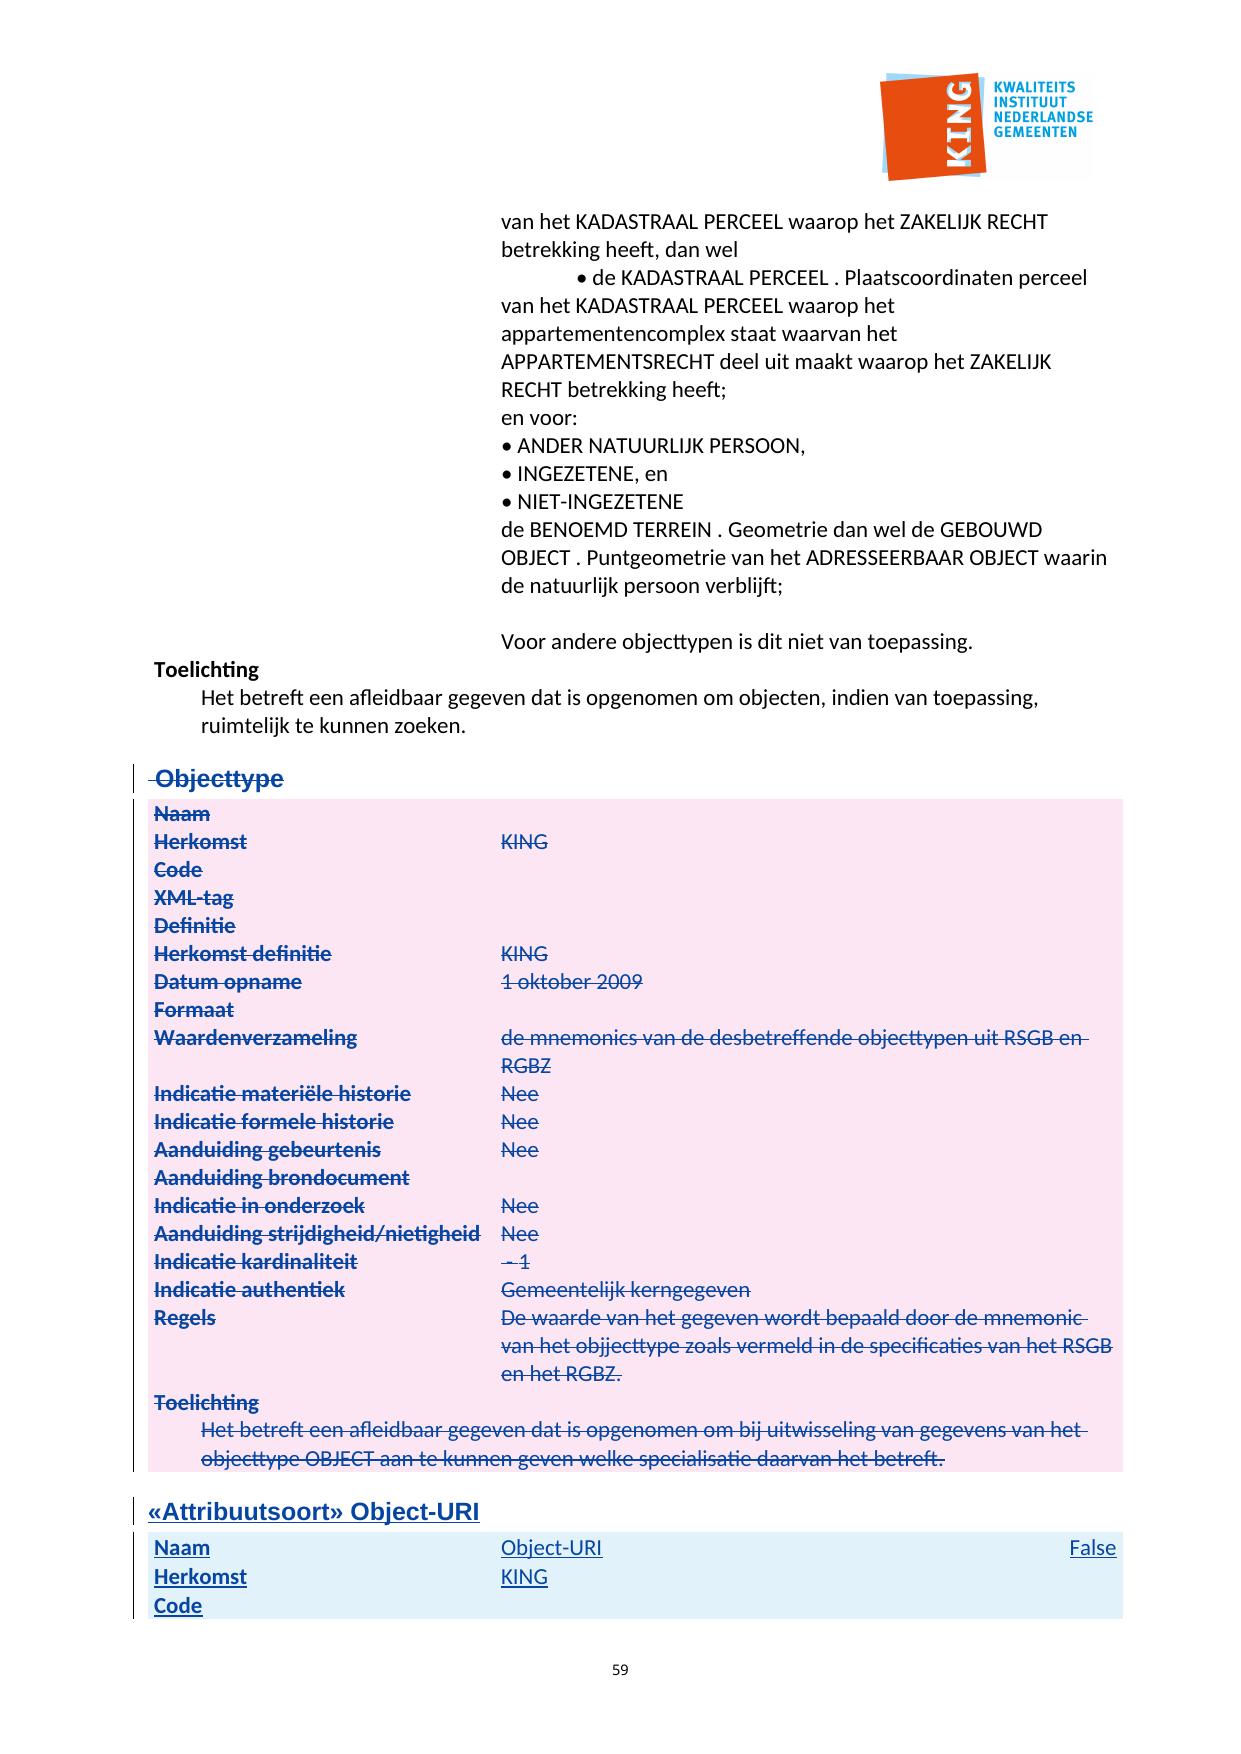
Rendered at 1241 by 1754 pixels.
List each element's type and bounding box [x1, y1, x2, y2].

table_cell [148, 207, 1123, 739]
picture [880, 73, 1093, 181]
